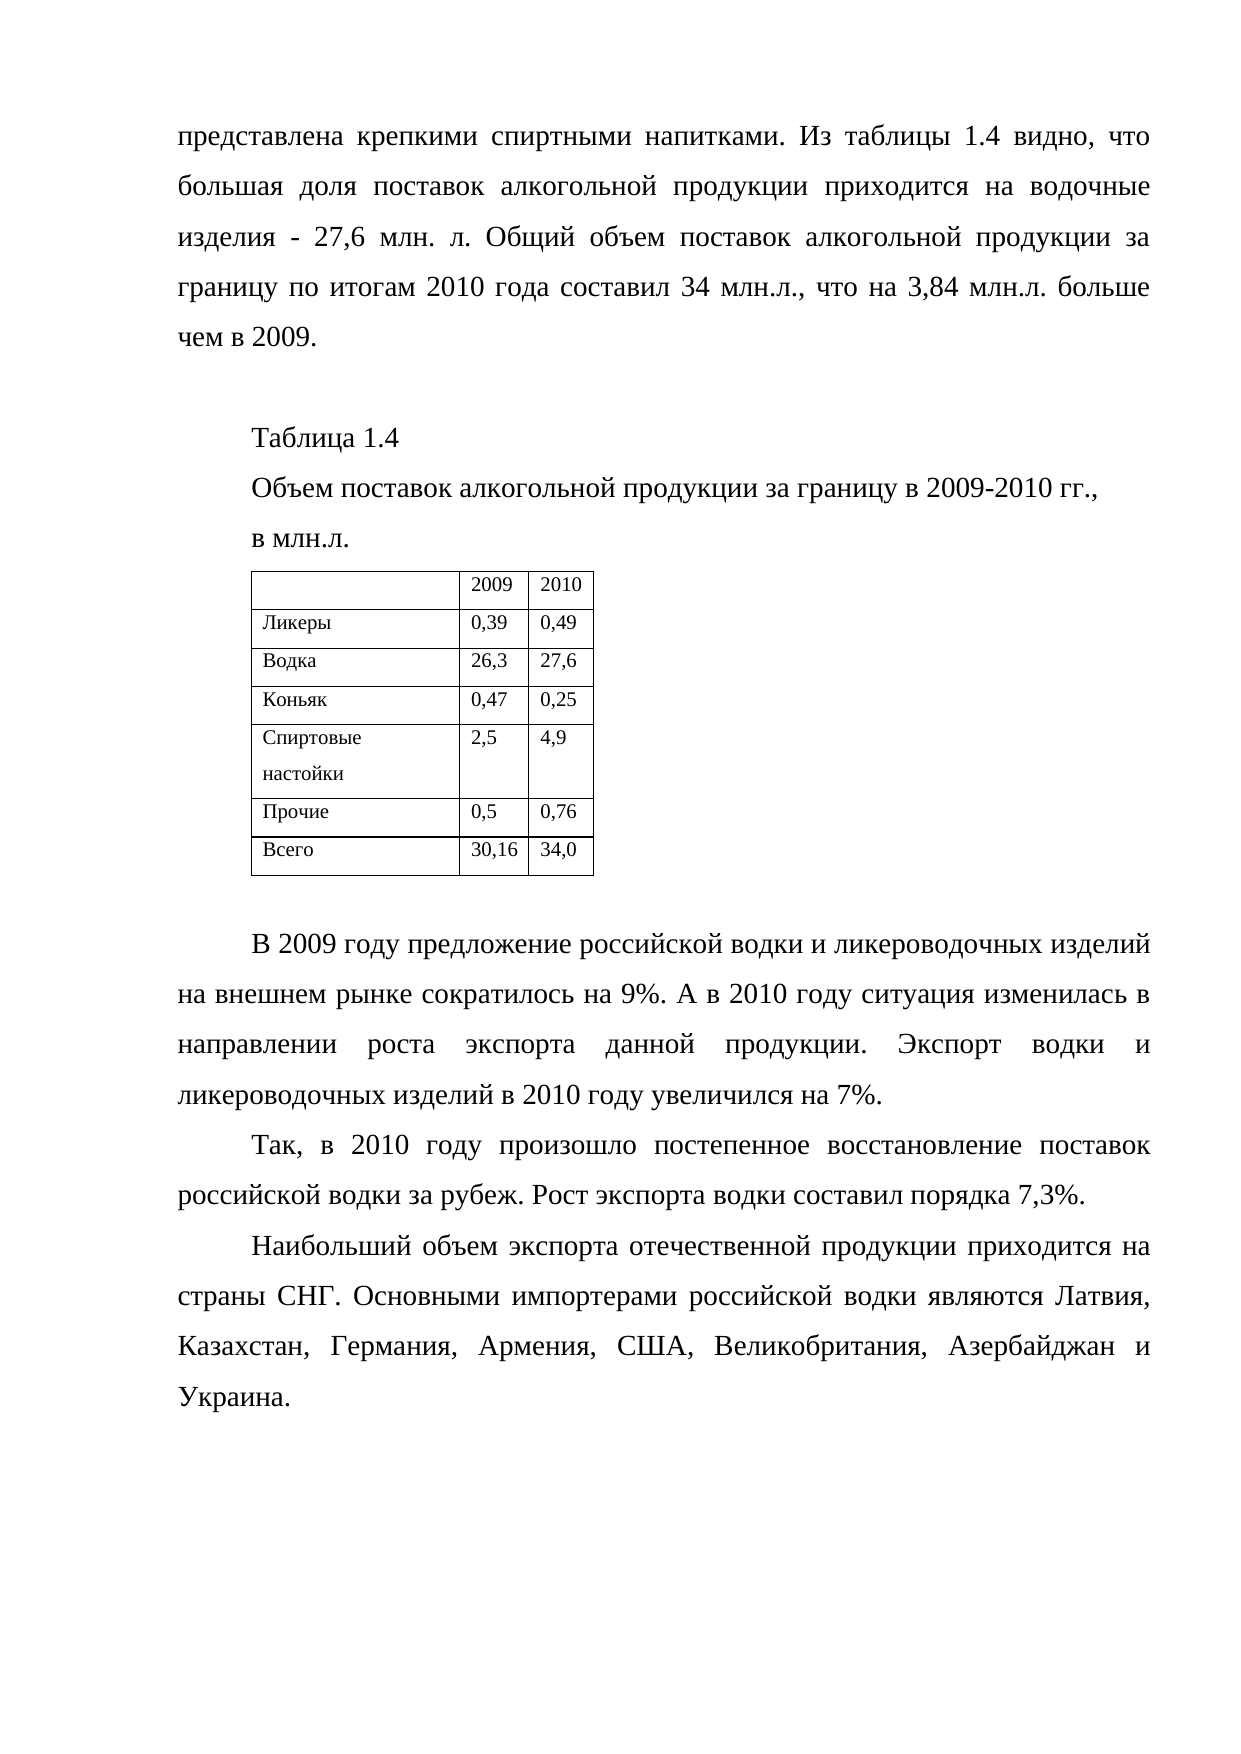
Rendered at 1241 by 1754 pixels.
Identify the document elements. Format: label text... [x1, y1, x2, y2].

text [177, 118, 1152, 353]
table_cell 2,5 [460, 725, 528, 798]
table_cell Коньяк [252, 687, 459, 724]
table_cell 26,3 [460, 649, 528, 686]
table_header [252, 572, 459, 609]
text в млн.л. [177, 521, 1152, 554]
table_cell 0,49 [529, 610, 593, 647]
table_cell Прочие [252, 799, 459, 836]
table_cell 0,39 [460, 610, 528, 647]
table_header 2009 [460, 572, 528, 609]
table_cell 0,25 [529, 687, 593, 724]
text Объем поставок алкогольной продукции за границу в 2009-2010 гг., [177, 470, 1152, 504]
text Таблица 1.4 [177, 420, 1152, 453]
table_cell Спиртовые настойки [252, 725, 459, 798]
table_cell 30,16 [460, 838, 528, 874]
table_cell 4,9 [529, 725, 593, 798]
table_cell Водка [252, 649, 459, 686]
table_cell 0,5 [460, 799, 528, 836]
table_cell 27,6 [529, 649, 593, 686]
table_cell 0,76 [529, 799, 593, 836]
table_cell 0,47 [460, 687, 528, 724]
table_cell 34,0 [529, 838, 593, 874]
table_cell Ликеры [252, 610, 459, 647]
text Наибольший объем экспорта отечественной продукции приходится на страны СНГ. Основными импортерами российской водки являются Латвия, Казахстан, Германия, Армения, США, Великобритания, Азербайджан и Украина. [177, 1228, 1152, 1412]
text В 2009 году предложение российской водки и ликероводочных изделий на внешнем рынке сократилось на 9%. А в 2010 году ситуация изменилась в направлении роста экспорта данной продукции. Экспорт водки и ликероводочных изделий в 2010 году увеличился на 7%. [177, 926, 1152, 1110]
table_header 2010 [529, 572, 593, 609]
text Так, в 2010 году произошло постепенное восстановление поставок российской водки за рубеж. Рост экспорта водки составил порядка 7,3%. [177, 1127, 1152, 1211]
table_cell Всего [252, 838, 459, 874]
